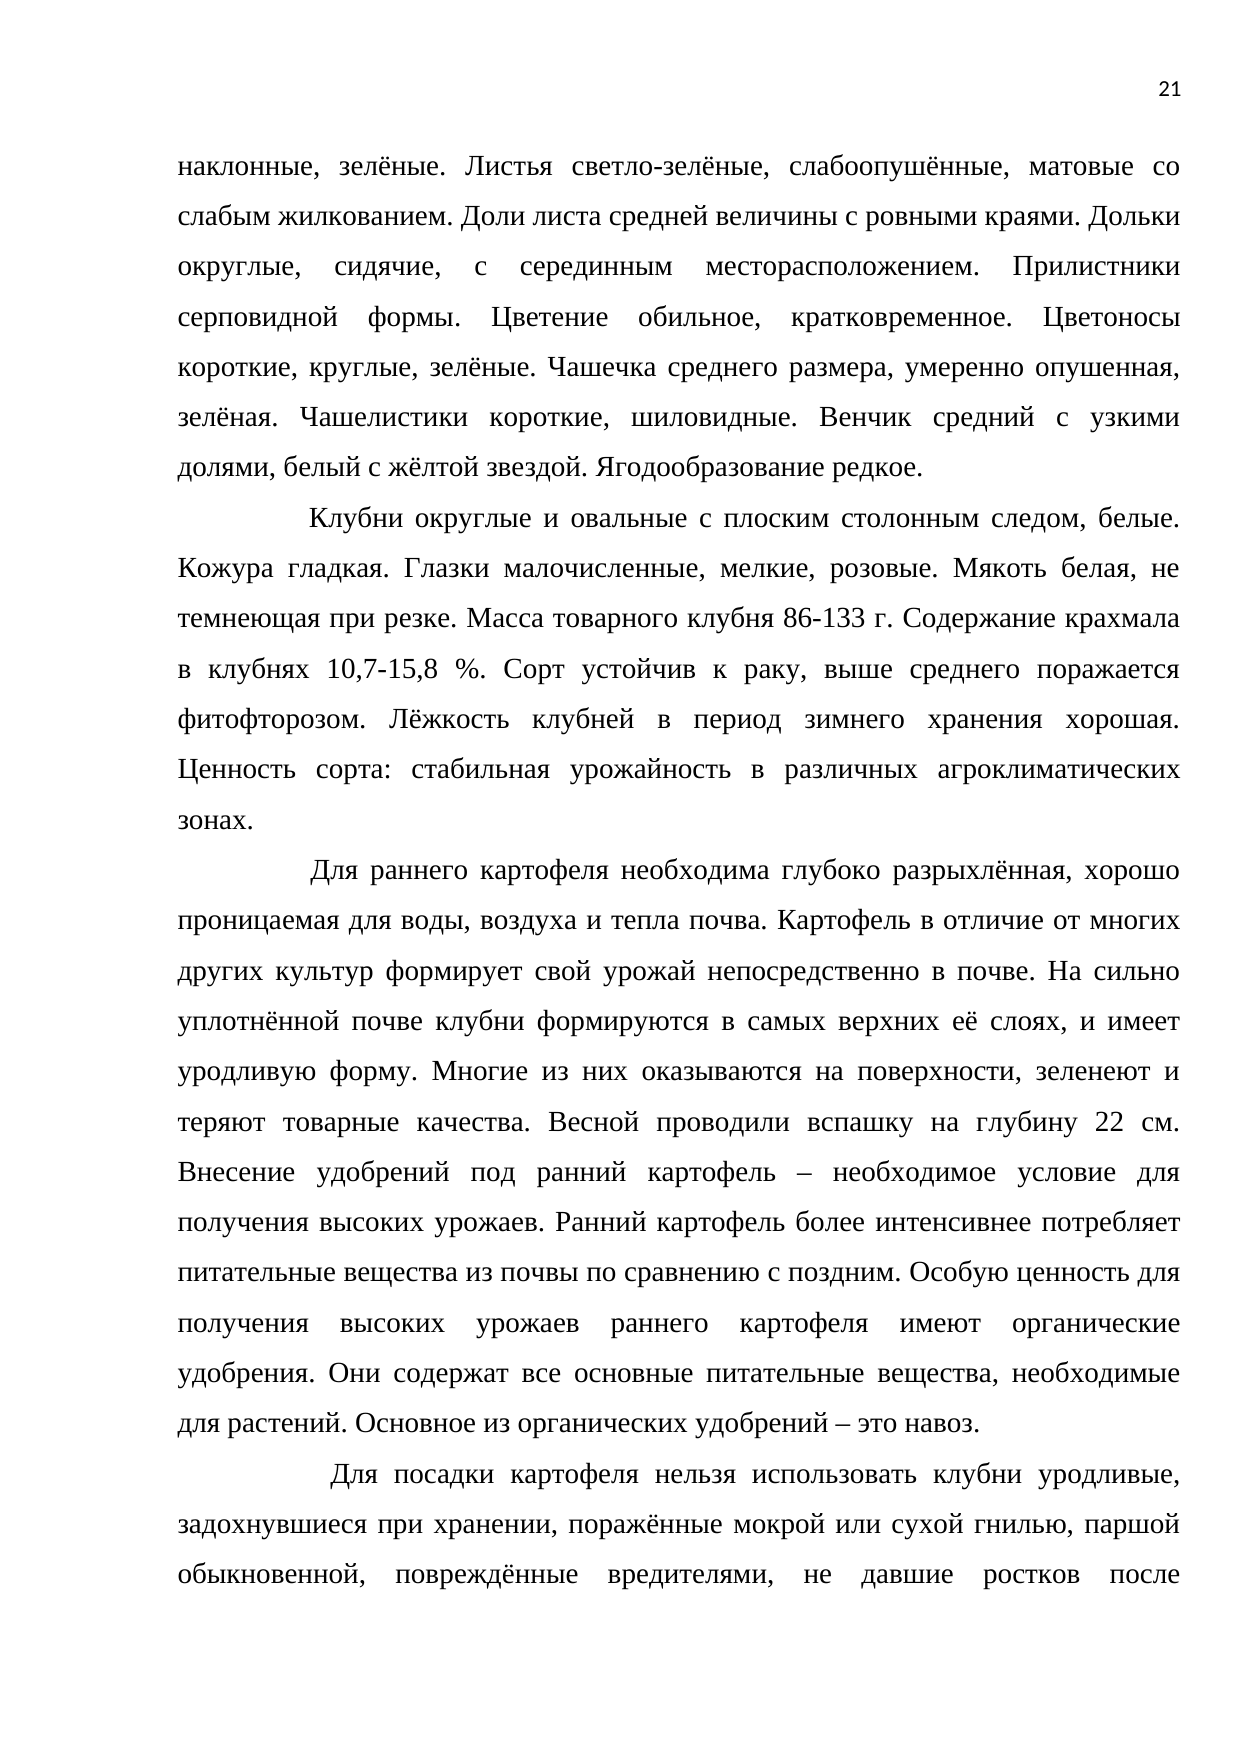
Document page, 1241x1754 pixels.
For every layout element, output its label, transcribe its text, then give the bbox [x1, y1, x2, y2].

text Для раннего картофеля необходима глубоко разрыхлённая, хорошо проницаемая для воды, воздуха и тепла почва. Картофель в отличие от многих других культур формирует свой урожай непосредственно в почве. На сильно уплотнённой почве клубни формируются в самых верхних её слоях, и имеет уродливую форму. Многие из них оказываются на поверхности, зеленеют и теряют товарные качества. Весной проводили вспашку на глубину 22 см. Внесение удобрений под ранний картофель – необходимое условие для получения высоких урожаев. Ранний картофель более интенсивнее потребляет питательные вещества из почвы по сравнению с поздним. Особую ценность для получения высоких урожаев раннего картофеля имеют органические удобрения. Они содержат все основные питательные вещества, необходимые для растений. Основное из органических удобрений – это навоз. [177, 852, 1181, 1439]
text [177, 148, 1181, 483]
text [177, 1456, 1181, 1590]
text Клубни округлые и овальные с плоским столонным следом, белые. Кожура гладкая. Глазки малочисленные, мелкие, розовые. Мякоть белая, не темнеющая при резке. Масса товарного клубня 86-133 г. Содержание крахмала в клубнях 10,7-15,8 %. Сорт устойчив к раку, выше среднего поражается фитофторозом. Лёжкость клубней в период зимнего хранения хорошая. Ценность сорта: стабильная урожайность в различных агроклиматических зонах. [177, 500, 1181, 835]
